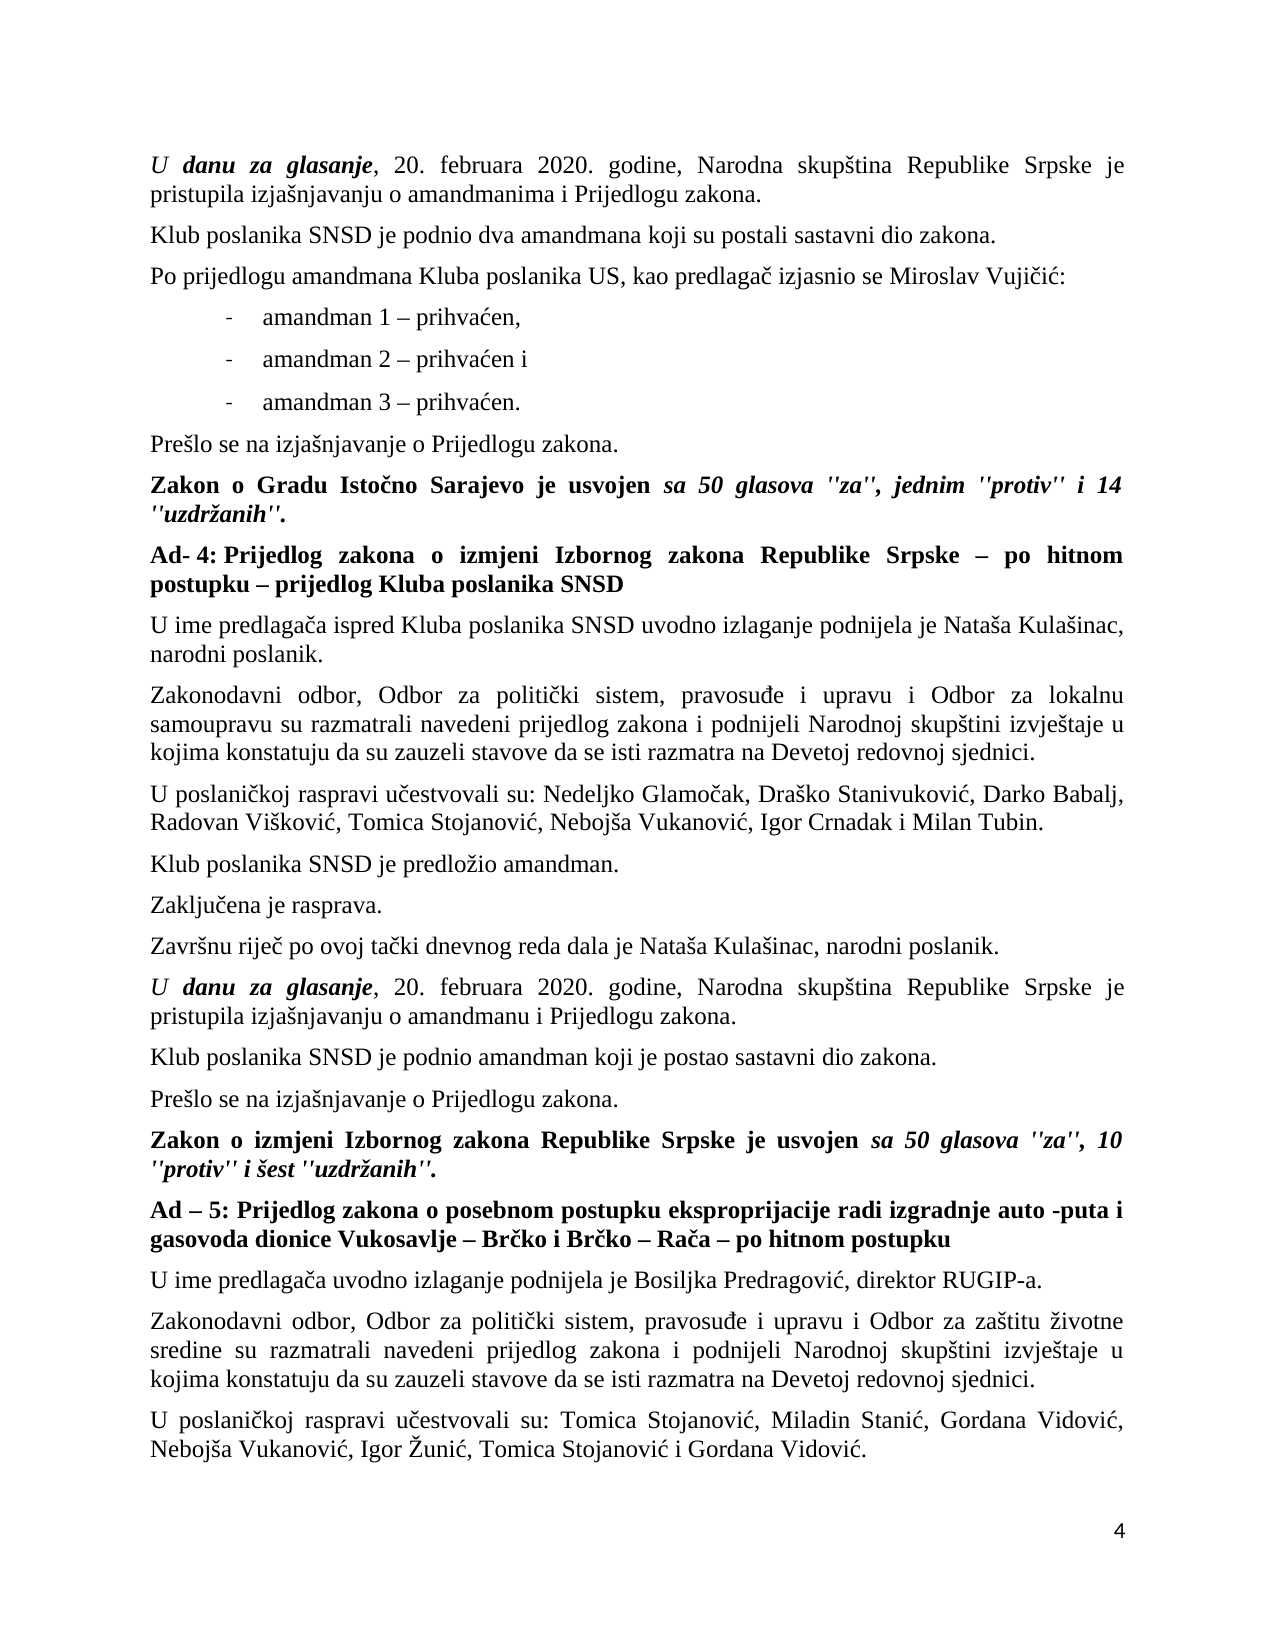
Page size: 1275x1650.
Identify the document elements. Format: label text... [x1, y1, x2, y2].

text Prešlo se na izjašnjavanje o Prijedlogu zakona. [150, 1084, 1125, 1112]
list amandman 2 – prihvaćen i [225, 344, 1125, 374]
text Klub poslanika SNSD je podnio dva amandmana koji su postali sastavni dio zakona. [150, 220, 1125, 249]
text U poslaničkoj raspravi učestvovali su: Nedeljko Glamočak, Draško Stanivuković, Darko Babalj, Radovan Višković, Tomica Stojanović, Nebojša Vukanović, Igor Crnadak i Milan Tubin. [150, 779, 1125, 836]
text Zakonodavni odbor, Odbor za politički sistem, pravosuđe i upravu i Odbor za zaštitu životne sredine su razmatrali navedeni prijedlog zakona i podnijeli Narodnoj skupštini izvještaje u kojima konstatuju da su zauzeli stavove da se isti razmatra na Devetoj redovnoj sjednici. [150, 1306, 1125, 1392]
text Prešlo se na izjašnjavanje o Prijedlogu zakona. [150, 429, 1125, 457]
text Zakon o Gradu Istočno Sarajevo je usvojen sa 50 glasova ''za'', jednim ''protiv'' i 14 ''uzdržanih''. [150, 470, 1125, 527]
text Po prijedlogu amandmana Kluba poslanika US, kao predlagač izjasnio se Miroslav Vujičić: [150, 261, 1125, 290]
text Ad- 4: Prijedlog zakona o izmjeni Izbornog zakona Republike Srpske – po hitnom postupku – prijedlog Kluba poslanika SNSD [150, 540, 1125, 597]
text U ime predlagača uvodno izlaganje podnijela je Bosiljka Predragović, direktor RUGIP-a. [150, 1265, 1125, 1294]
text Klub poslanika SNSD je podnio amandman koji je postao sastavni dio zakona. [150, 1042, 1125, 1071]
text Zakon o izmjeni Izbornog zakona Republike Srpske je usvojen sa 50 glasova ''za'', 10 ''protiv'' i šest ''uzdržanih''. [150, 1125, 1125, 1182]
text U ime predlagača ispred Kluba poslanika SNSD uvodno izlaganje podnijela je Nataša Kulašinac, narodni poslanik. [150, 610, 1125, 667]
text Završnu riječ po ovoj tački dnevnog reda dala je Nataša Kulašinac, narodni poslanik. [150, 931, 1125, 960]
text Ad – 5: Prijedlog zakona o posebnom postupku eksproprijacije radi izgradnje auto -puta i gasovoda dionice Vukosavlje – Brčko i Brčko – Rača – po hitnom postupku [150, 1195, 1125, 1252]
text U danu za glasanje, 20. februara 2020. godine, Narodna skupština Republike Srpske je pristupila izjašnjavanju o amandmanu i Prijedlogu zakona. [150, 972, 1125, 1030]
text Klub poslanika SNSD je predložio amandman. [150, 849, 1125, 877]
list amandman 3 – prihvaćen. [225, 387, 1125, 416]
text Zaključena je rasprava. [150, 890, 1125, 919]
text U danu za glasanje, 20. februara 2020. godine, Narodna skupština Republike Srpske je pristupila izjašnjavanju o amandmanima i Prijedlogu zakona. [150, 150, 1125, 207]
list amandman 1 – prihvaćen, [225, 302, 1125, 332]
text U poslaničkoj raspravi učestvovali su: Tomica Stojanović, Miladin Stanić, Gordana Vidović, Nebojša Vukanović, Igor Žunić, Tomica Stojanović i Gordana Vidović. [150, 1405, 1125, 1462]
text Zakonodavni odbor, Odbor za politički sistem, pravosuđe i upravu i Odbor za lokalnu samoupravu su razmatrali navedeni prijedlog zakona i podnijeli Narodnoj skupštini izvještaje u kojima konstatuju da su zauzeli stavove da se isti razmatra na Devetoj redovnoj sjednici. [150, 680, 1125, 766]
